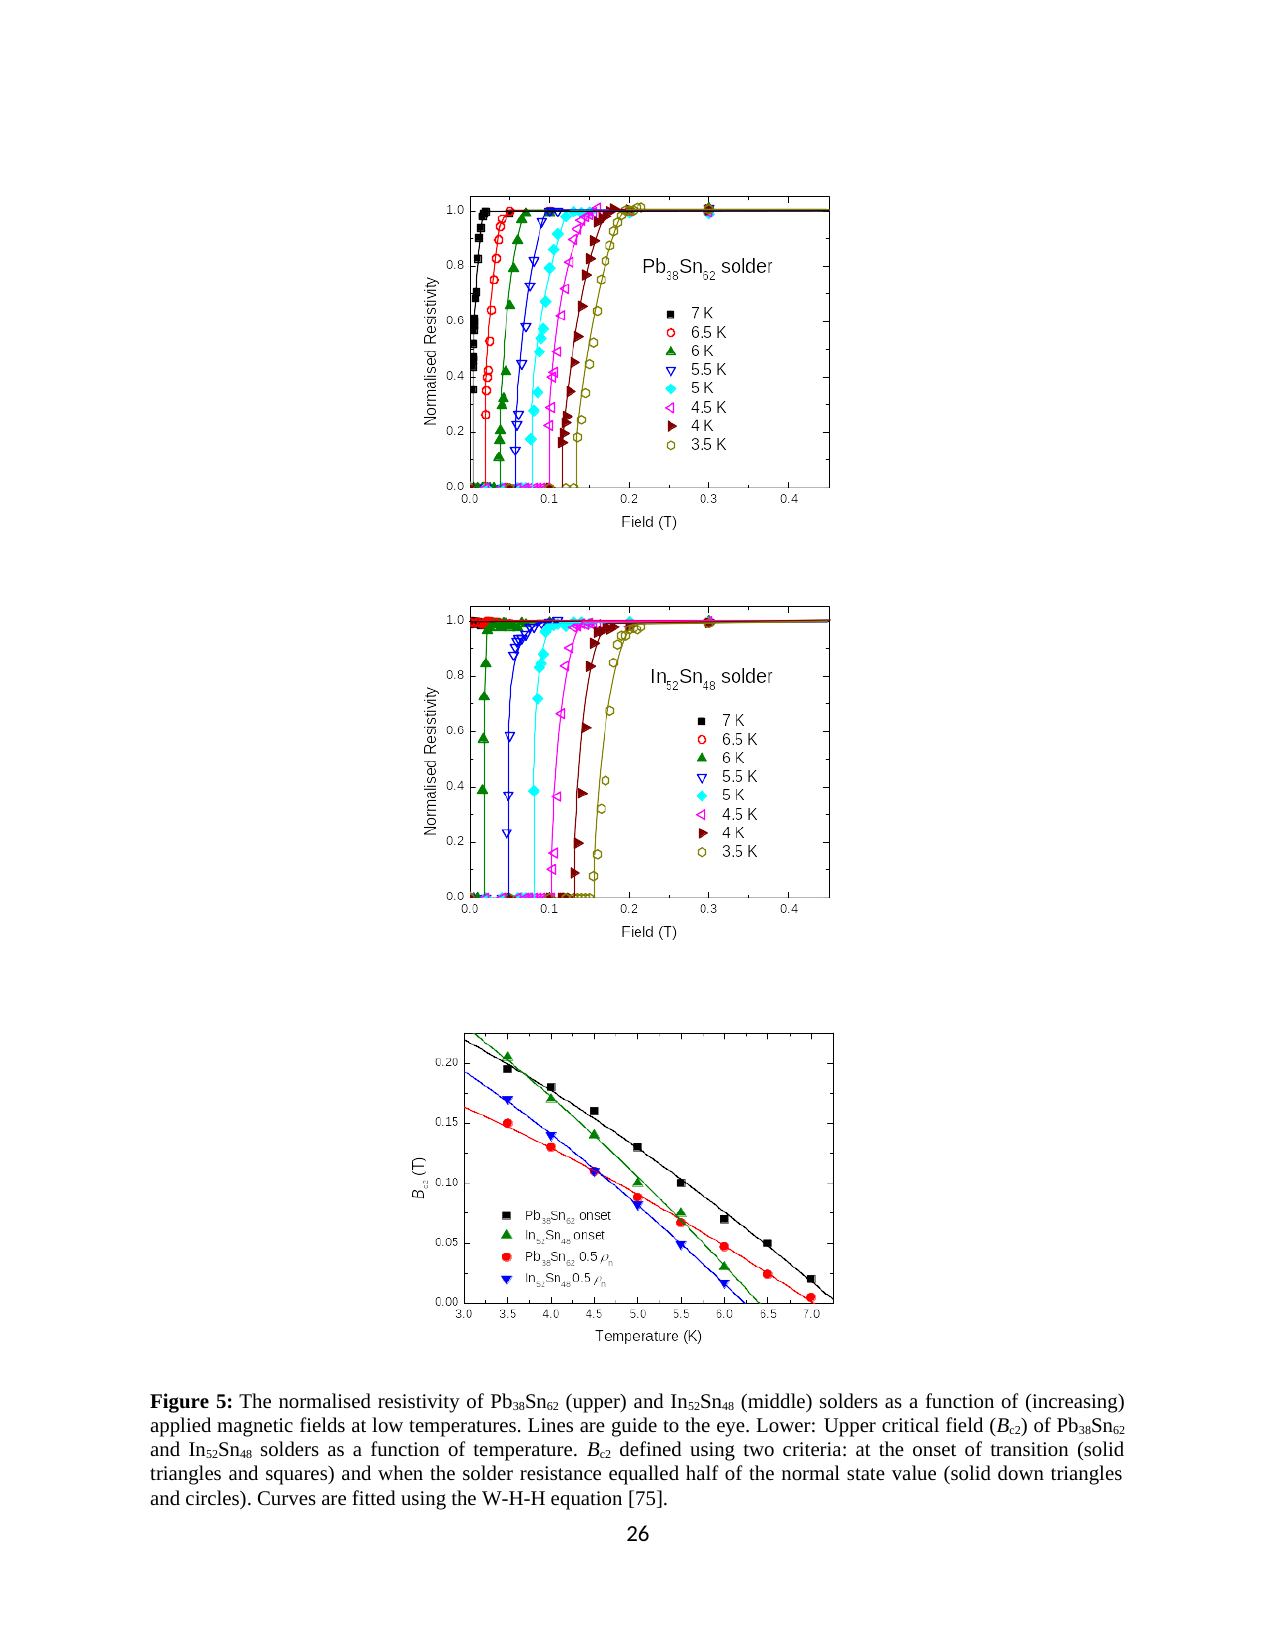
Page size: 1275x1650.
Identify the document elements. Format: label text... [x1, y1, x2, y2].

text Figure 5: The normalised resistivity of Pb38Sn62 (upper) and In52Sn48 (middle) solders as a function of (increasing) applied magnetic fields at low temperatures. Lines are guide to the eye. Lower: Upper critical field (Bc2) of Pb38Sn62 and In52Sn48 solders as a function of temperature. Bc2 defined using two criteria: at the onset of transition (solid triangles and squares) and when the solder resistance equalled half of the normal state value (solid down triangles and circles). Curves are fitted using the W-H-H equation [75]. [150, 1389, 1125, 1509]
